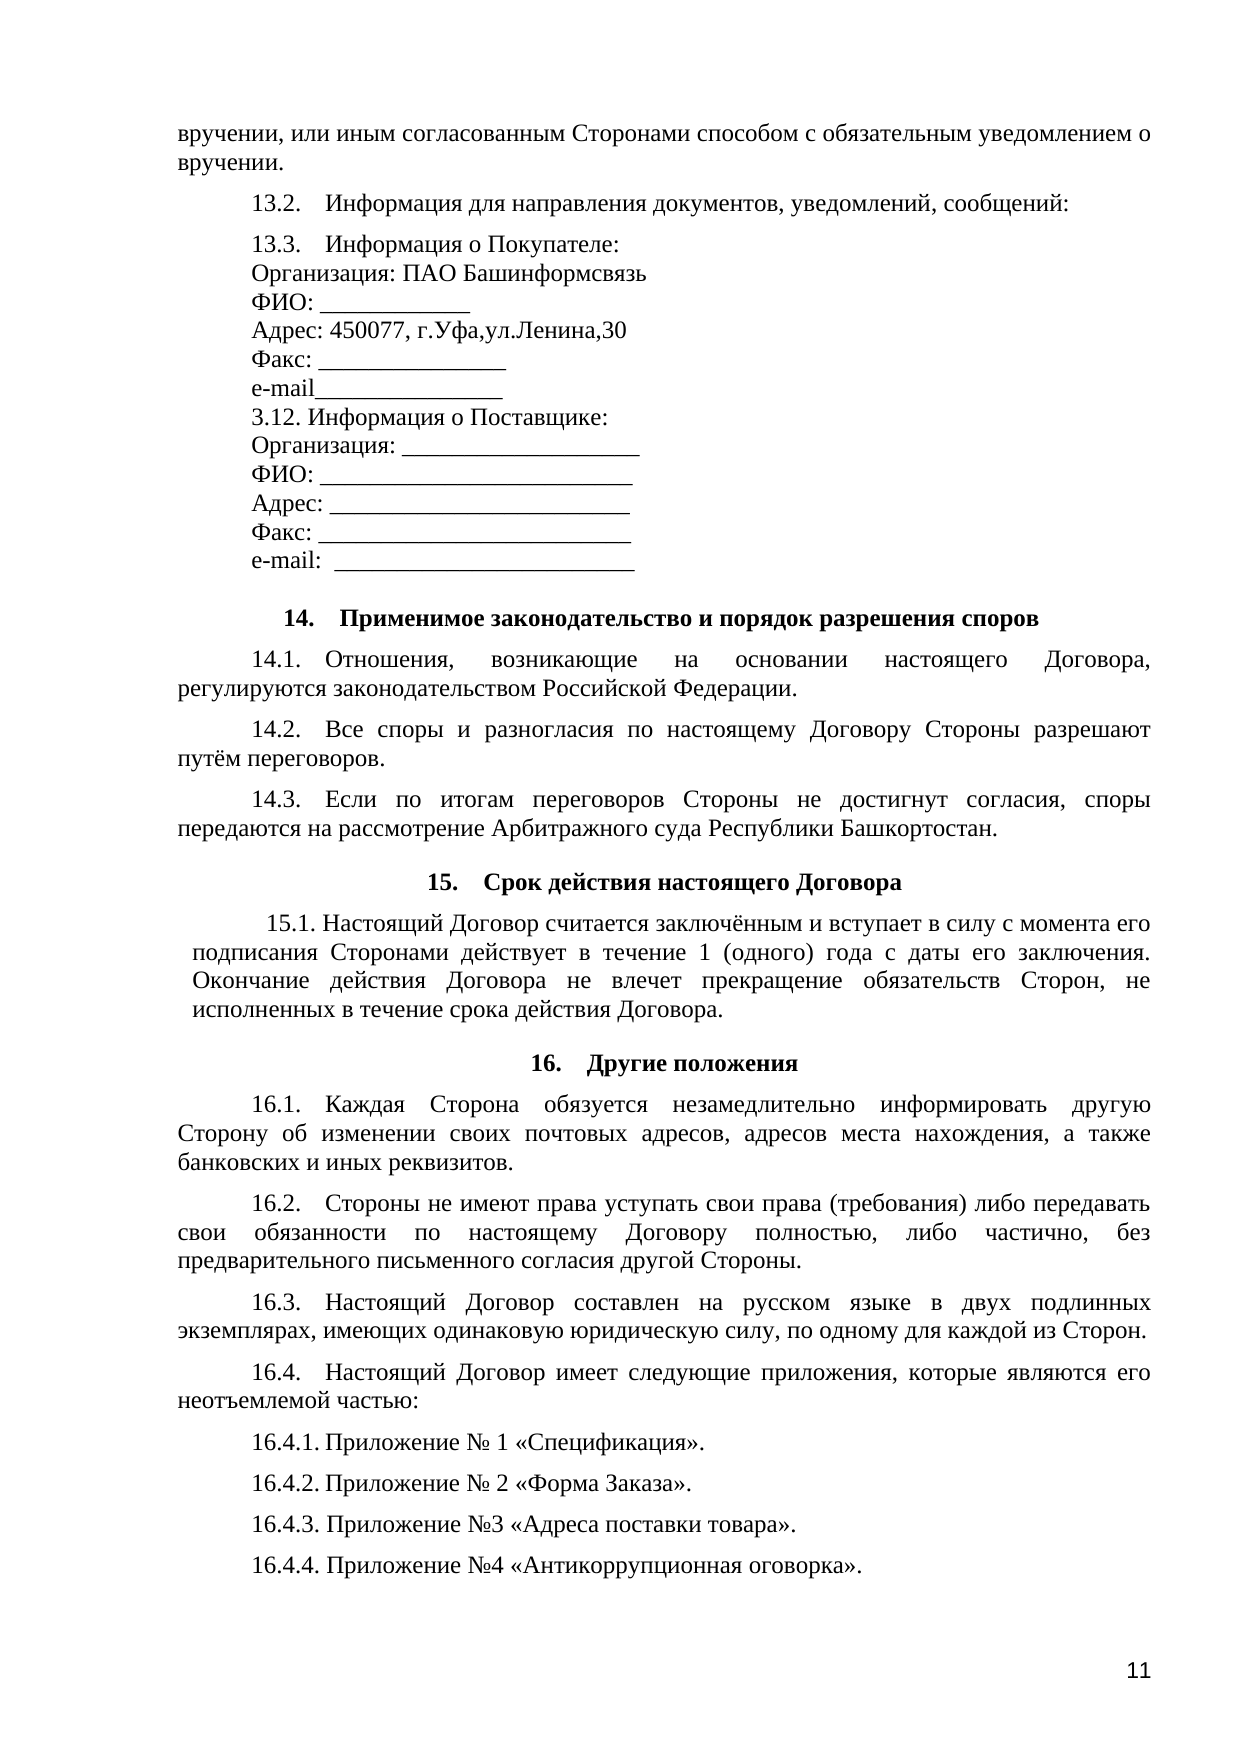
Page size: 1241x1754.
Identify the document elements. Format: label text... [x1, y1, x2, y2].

text Адрес: ________________________ [251, 488, 1152, 517]
text Факс: _________________________ [251, 517, 1152, 546]
text Адрес: 450077, г.Уфа,ул.Ленина,30 [177, 316, 1152, 344]
list Информация для направления документов, уведомлений, сообщений: [177, 188, 1152, 217]
text e-mail: ________________________ [251, 546, 1152, 574]
text Факс: _______________ [177, 344, 1152, 373]
list Отношения, возникающие на основании настоящего Договора, регулируются законодательством Российской Федерации. [177, 644, 1152, 702]
text ФИО: _________________________ [251, 459, 1152, 488]
list Приложение № 1 «Спецификация». [177, 1427, 1152, 1456]
text e-mail_______________ [177, 373, 1152, 402]
list Приложение №4 «Антикоррупционная оговорка». [251, 1551, 1152, 1579]
list Стороны не имеют права уступать свои права (требования) либо передавать свои обязанности по настоящему Договору полностью, либо частично, без предварительного письменного согласия другой Стороны. [177, 1188, 1152, 1274]
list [177, 118, 1152, 176]
text 15.1. Настоящий Договор считается заключённым и вступает в силу с момента его подписания Сторонами действует в течение 1 (одного) года с даты его заключения. Окончание действия Договора не влечет прекращение обязательств Сторон, не исполненных в течение срока действия Договора. [192, 908, 1152, 1023]
list Приложение № 2 «Форма Заказа». [177, 1468, 1152, 1497]
list Все споры и разногласия по настоящему Договору Стороны разрешают путём переговоров. [177, 714, 1152, 772]
list Информация о Покупателе: [177, 229, 1152, 258]
text Организация: ПАО Башинформсвязь [177, 258, 1152, 287]
text ФИО: ____________ [177, 287, 1152, 316]
list Настоящий Договор имеет следующие приложения, которые являются его неотъемлемой частью: [177, 1357, 1152, 1414]
list Применимое законодательство и порядок разрешения споров [177, 603, 1152, 632]
list Срок действия настоящего Договора [177, 867, 1152, 896]
list Информация о Поставщике: [177, 402, 1152, 431]
list Другие положения [177, 1048, 1152, 1077]
text Организация: ___________________ [177, 431, 1152, 459]
list Каждая Сторона обязуется незамедлительно информировать другую Сторону об изменении своих почтовых адресов, адресов места нахождения, а также банковских и иных реквизитов. [177, 1089, 1152, 1176]
list Если по итогам переговоров Стороны не достигнут согласия, споры передаются на рассмотрение Арбитражного суда Республики Башкортостан. [177, 784, 1152, 842]
list Приложение №3 «Адреса поставки товара». [251, 1509, 1152, 1538]
list Настоящий Договор составлен на русском языке в двух подлинных экземплярах, имеющих одинаковую юридическую силу, по одному для каждой из Сторон. [177, 1287, 1152, 1344]
